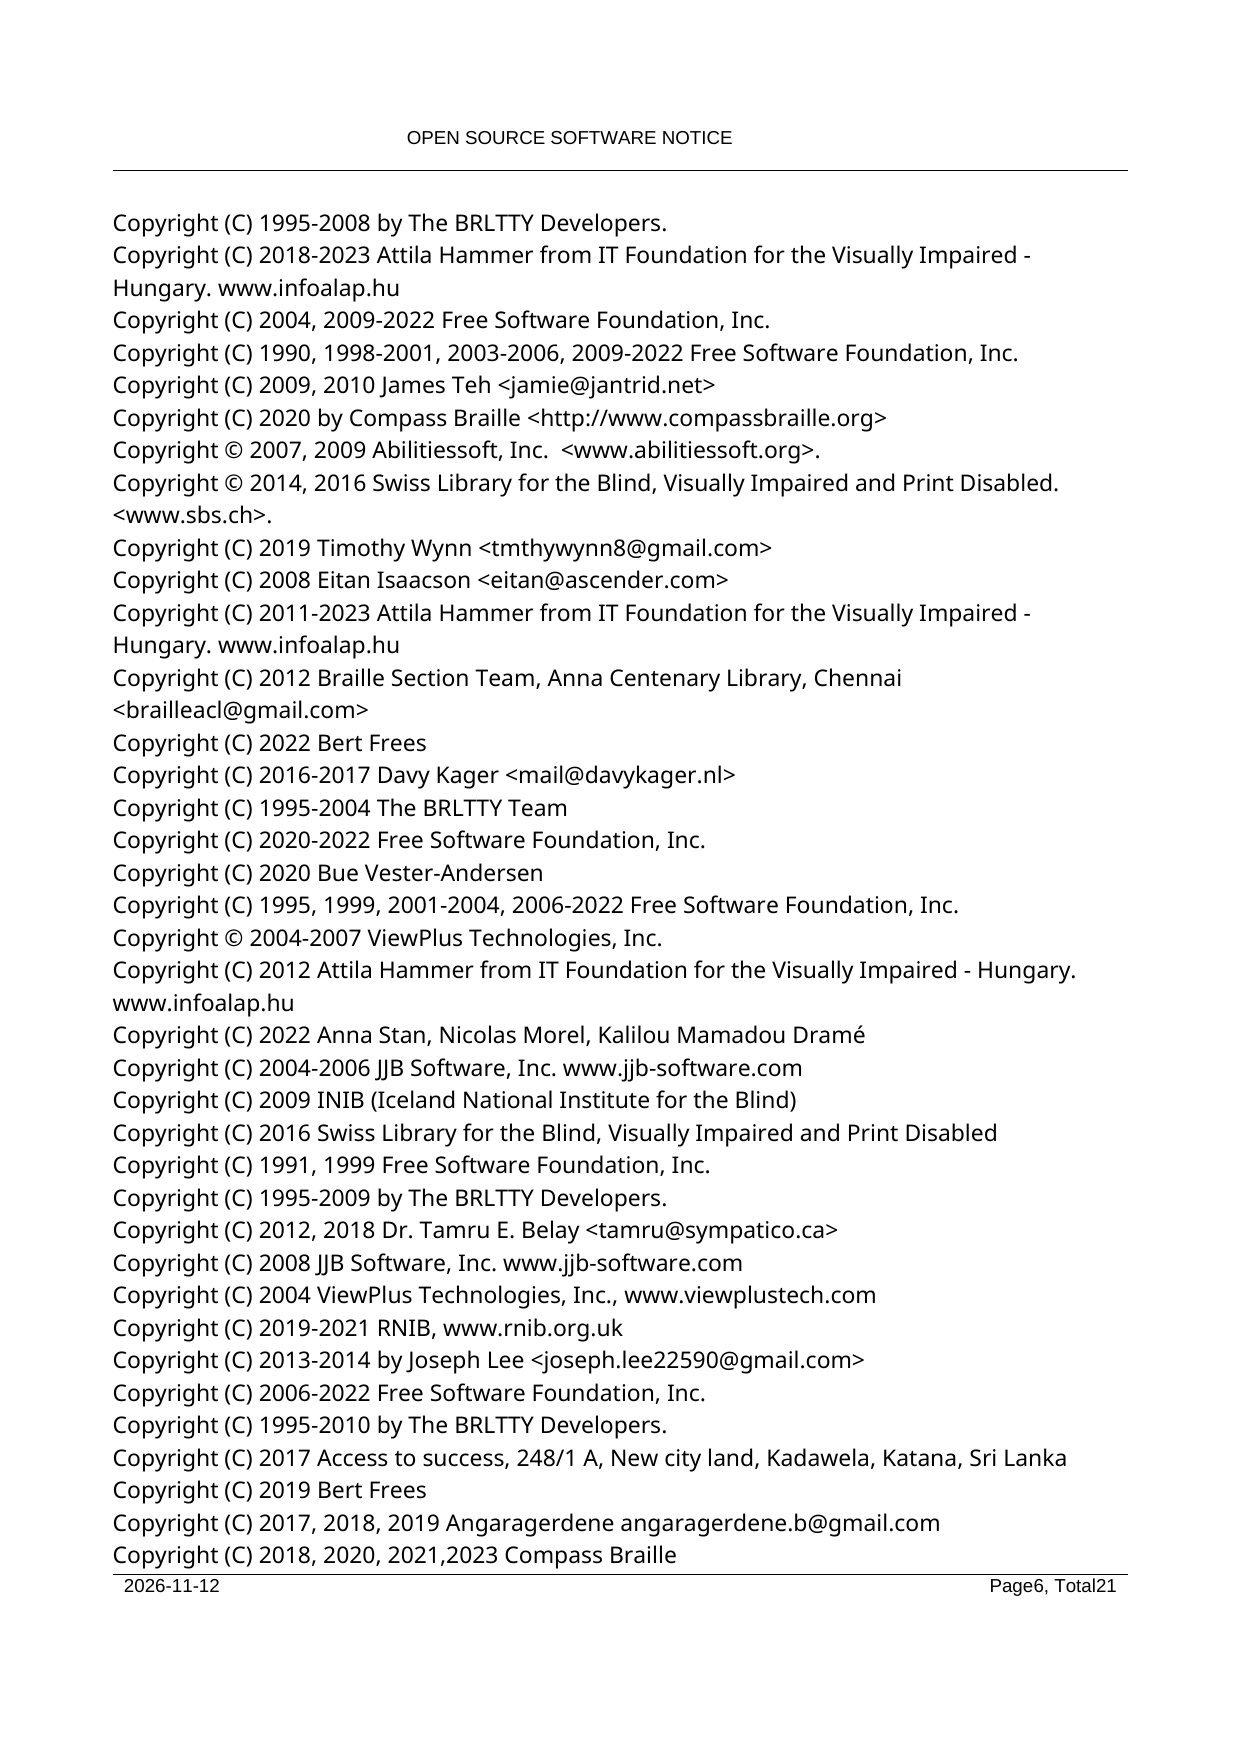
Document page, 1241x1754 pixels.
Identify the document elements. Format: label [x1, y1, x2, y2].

text [112, 206, 1128, 1571]
